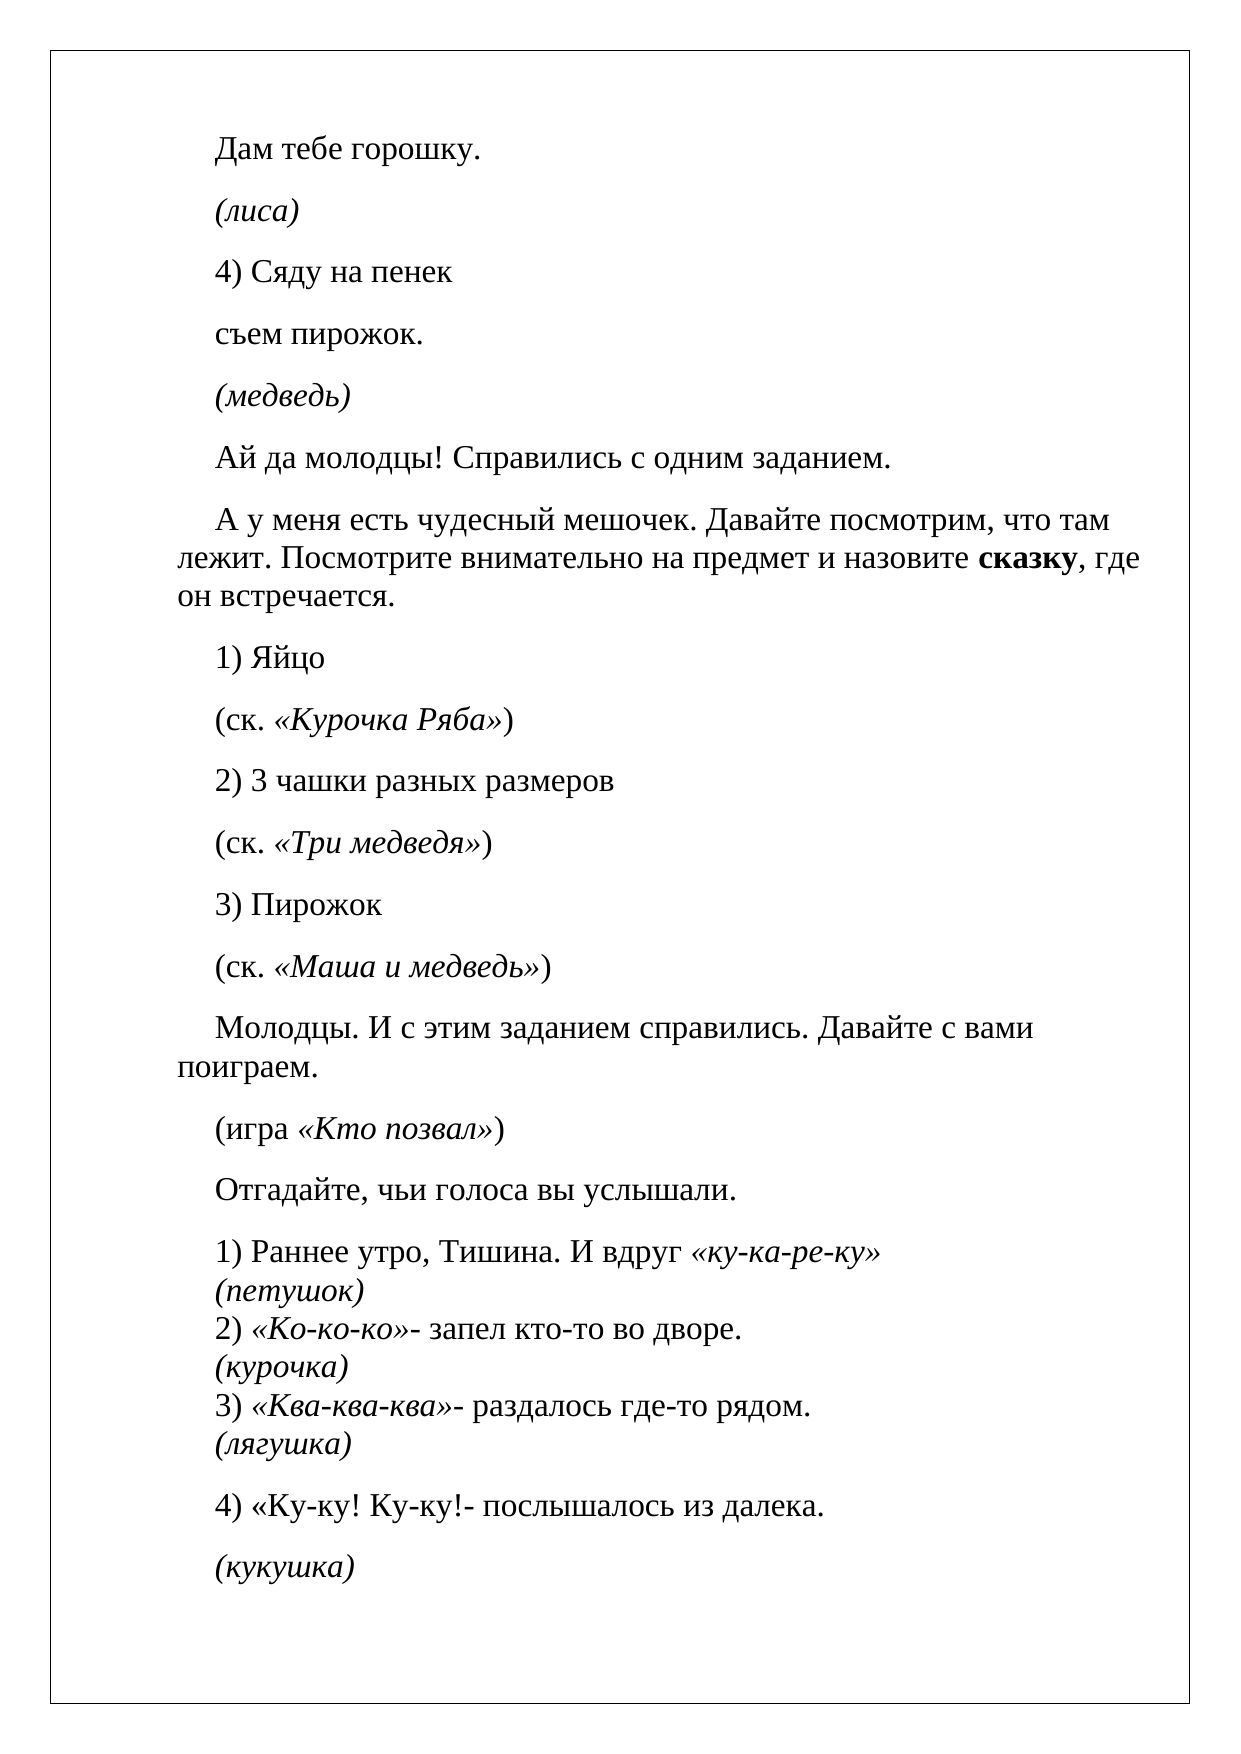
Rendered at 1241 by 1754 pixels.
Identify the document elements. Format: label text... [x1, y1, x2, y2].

text Отгадайте, чьи голоса вы услышали. [177, 1170, 1152, 1208]
text (лягушка) [177, 1423, 1152, 1461]
text (игра «Кто позвал») [177, 1108, 1152, 1146]
text 1) Раннее утро, Тишина. И вдруг «ку-ка-ре-ку» [177, 1231, 1152, 1270]
text 4) «Ку-ку! Ку-ку!- послышалось из далека. [177, 1485, 1152, 1523]
text Дам тебе горошку. [177, 128, 1152, 166]
text 3) Пирожок [177, 884, 1152, 923]
text съем пирожок. [177, 313, 1152, 352]
text А у меня есть чудесный мешочек. Давайте посмотрим, что там лежит. Посмотрите внимательно на предмет и назовите сказку, где он встречается. [177, 499, 1152, 614]
text 4) Сяду на пенек [177, 252, 1152, 290]
text (ск. «Курочка Ряба») [177, 699, 1152, 737]
text (кукушка) [177, 1547, 1152, 1585]
text (ск. «Три медведя») [177, 822, 1152, 861]
text (петушок) [177, 1270, 1152, 1308]
text (ск. «Маша и медведь») [177, 946, 1152, 984]
text 1) Яйцо [177, 637, 1152, 676]
text (курочка) [177, 1346, 1152, 1385]
text (лиса) [177, 190, 1152, 228]
text (медведь) [177, 375, 1152, 413]
text Ай да молодцы! Справились с одним заданием. [177, 437, 1152, 475]
text Молодцы. И с этим заданием справились. Давайте с вами поиграем. [177, 1008, 1152, 1084]
text 2) «Ко-ко-ко»- запел кто-то во дворе. [177, 1308, 1152, 1346]
text 2) 3 чашки разных размеров [177, 761, 1152, 799]
text 3) «Ква-ква-ква»- раздалось где-то рядом. [177, 1385, 1152, 1423]
